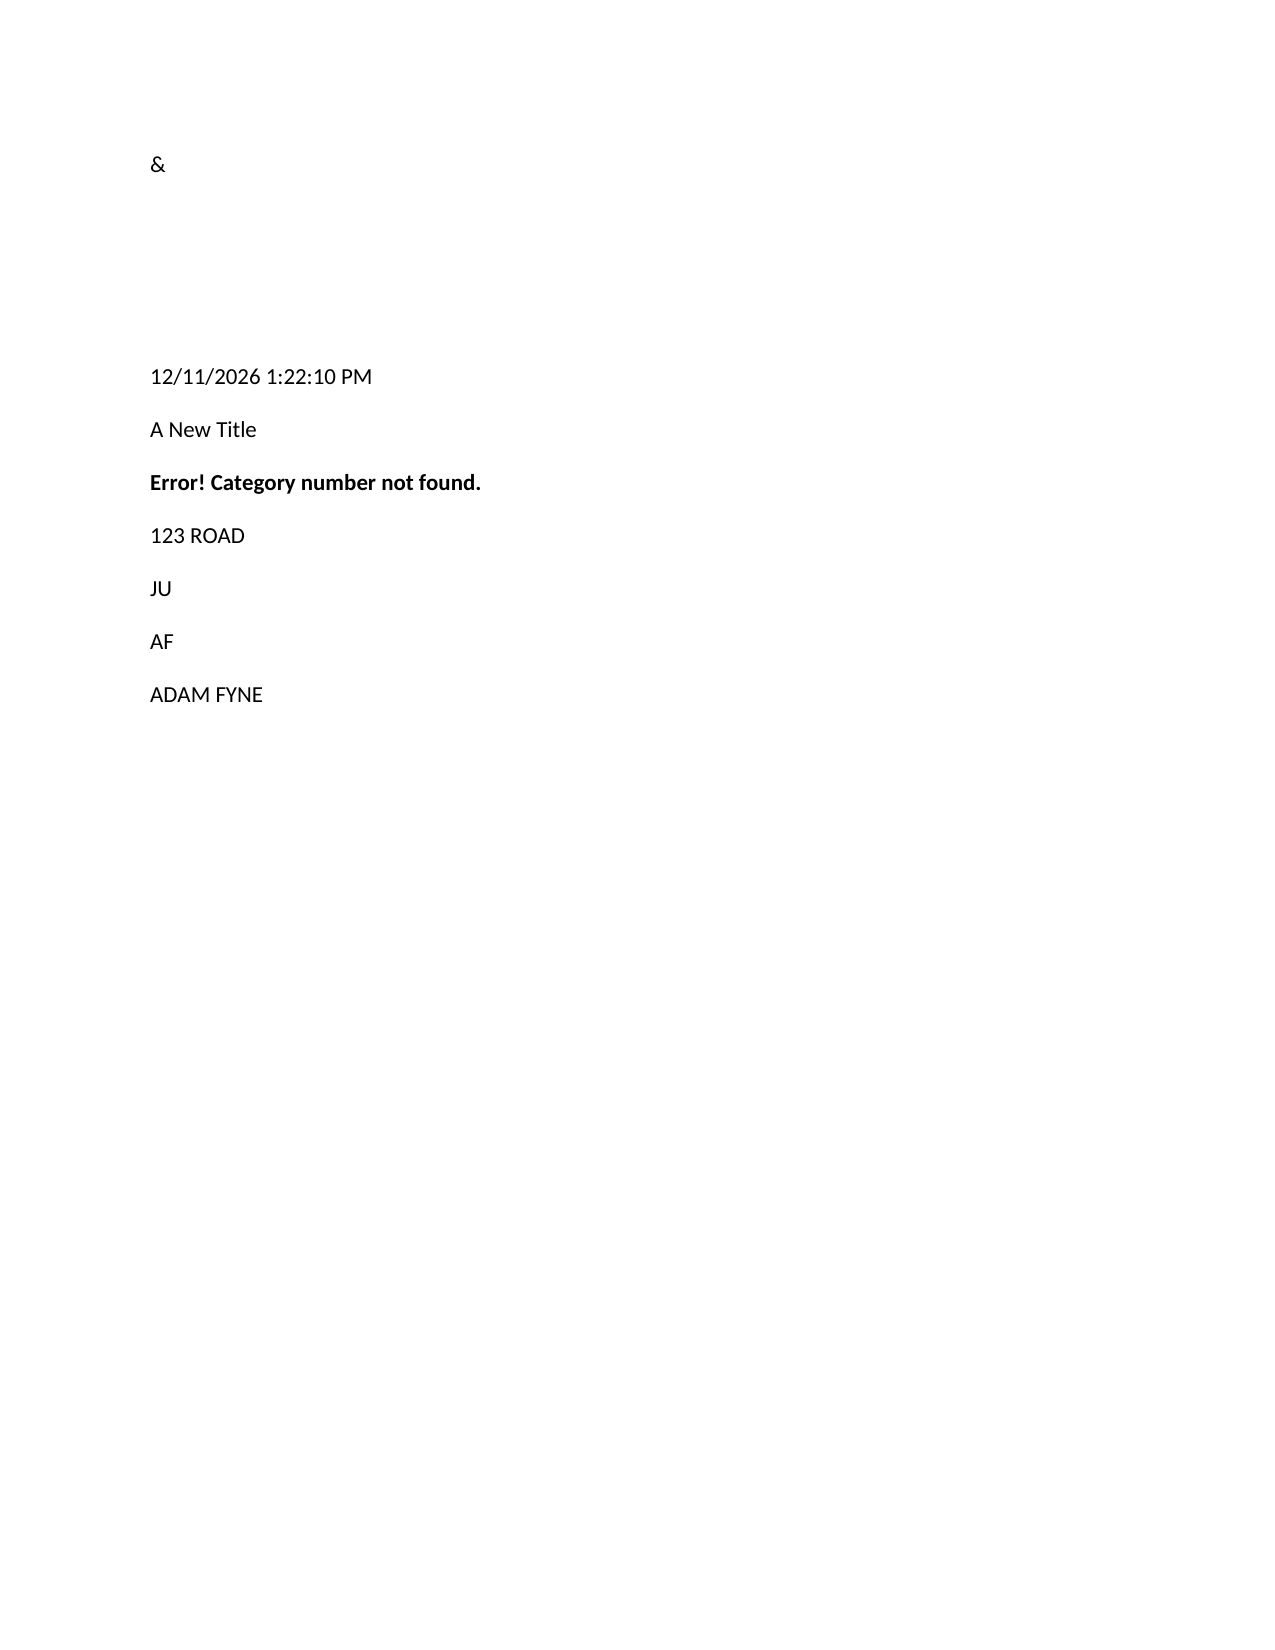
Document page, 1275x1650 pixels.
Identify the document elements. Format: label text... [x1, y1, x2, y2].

text JU [150, 574, 1125, 602]
text Error! Category number not found. [150, 468, 1125, 496]
text A New Title [150, 415, 1125, 443]
text ADAM FYNE [150, 680, 1125, 708]
text 13/01/2025 10:05:07 AM [150, 362, 1125, 390]
text 123 ROAD [150, 521, 1125, 549]
text AF [150, 627, 1125, 655]
